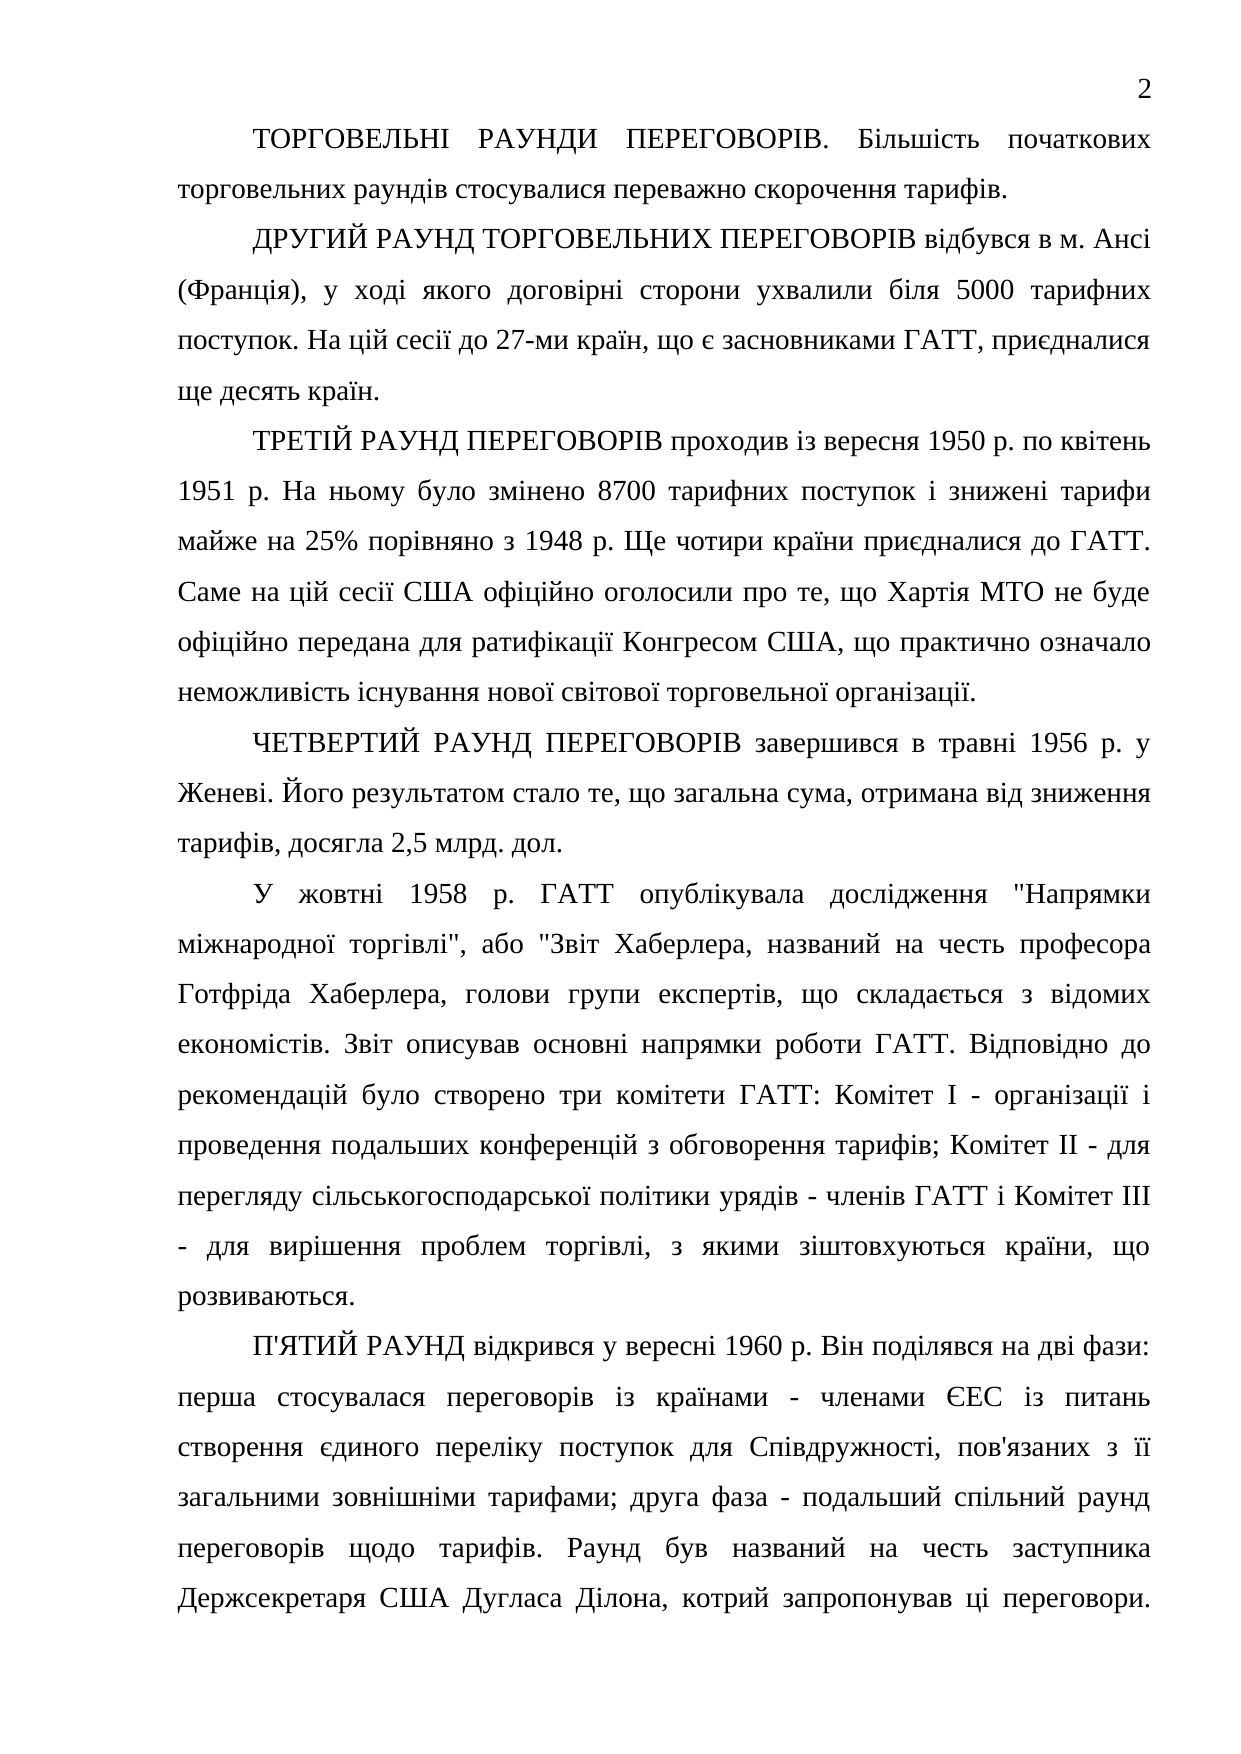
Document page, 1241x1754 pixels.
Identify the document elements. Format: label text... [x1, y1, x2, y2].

text ЧЕТВЕРТИЙ РАУНД ПЕРЕГОВОРІВ завершився в травні 1956 р. у Женеві. Його результатом стало те, що загальна сума, отримана від зниження тарифів, досягла 2,5 млрд. дол. [177, 725, 1152, 859]
text У жовтні 1958 р. ГАТТ опублікувала дослідження "Напрямки міжнародної торгівлі", або "Звіт Хаберлера, названий на честь професора Готфріда Хаберлера, голови групи експертів, що складається з відомих економістів. Звіт описував основні напрямки роботи ГАТТ. Відповідно до рекомендацій було створено три комітети ГАТТ: Комітет І - організації і проведення подальших конференцій з обговорення тарифів; Комітет II - для перегляду сільськогосподарської політики урядів - членів ГАТТ і Комітет III - для вирішення проблем торгівлі, з якими зіштовхуються країни, що розвиваються. [177, 876, 1152, 1312]
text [177, 1328, 1152, 1614]
text ТРЕТІЙ РАУНД ПЕРЕГОВОРІВ проходив із вересня 1950 р. по квітень 1951 р. На ньому було змінено 8700 тарифних поступок і знижені тарифи майже на 25% порівняно з 1948 р. Ще чотири країни приєдналися до ГАТТ. Саме на цій сесії США офіційно оголосили про те, що Хартія МТО не буде офіційно передана для ратифікації Конгресом США, що практично означало неможливість існування нової світової торговельної організації. [177, 423, 1152, 708]
text ТОРГОВЕЛЬНІ РАУНДИ ПЕРЕГОВОРІВ. Більшість початкових торговельних раундів стосувалися переважно скорочення тарифів. [177, 121, 1152, 205]
text ДРУГИЙ РАУНД ТОРГОВЕЛЬНИХ ПЕРЕГОВОРІВ відбувся в м. Ансі (Франція), у ході якого договірні сторони ухвалили біля 5000 тарифних поступок. На цій сесії до 27-ми країн, що є засновниками ГАТТ, приєдналися ще десять країн. [177, 222, 1152, 406]
